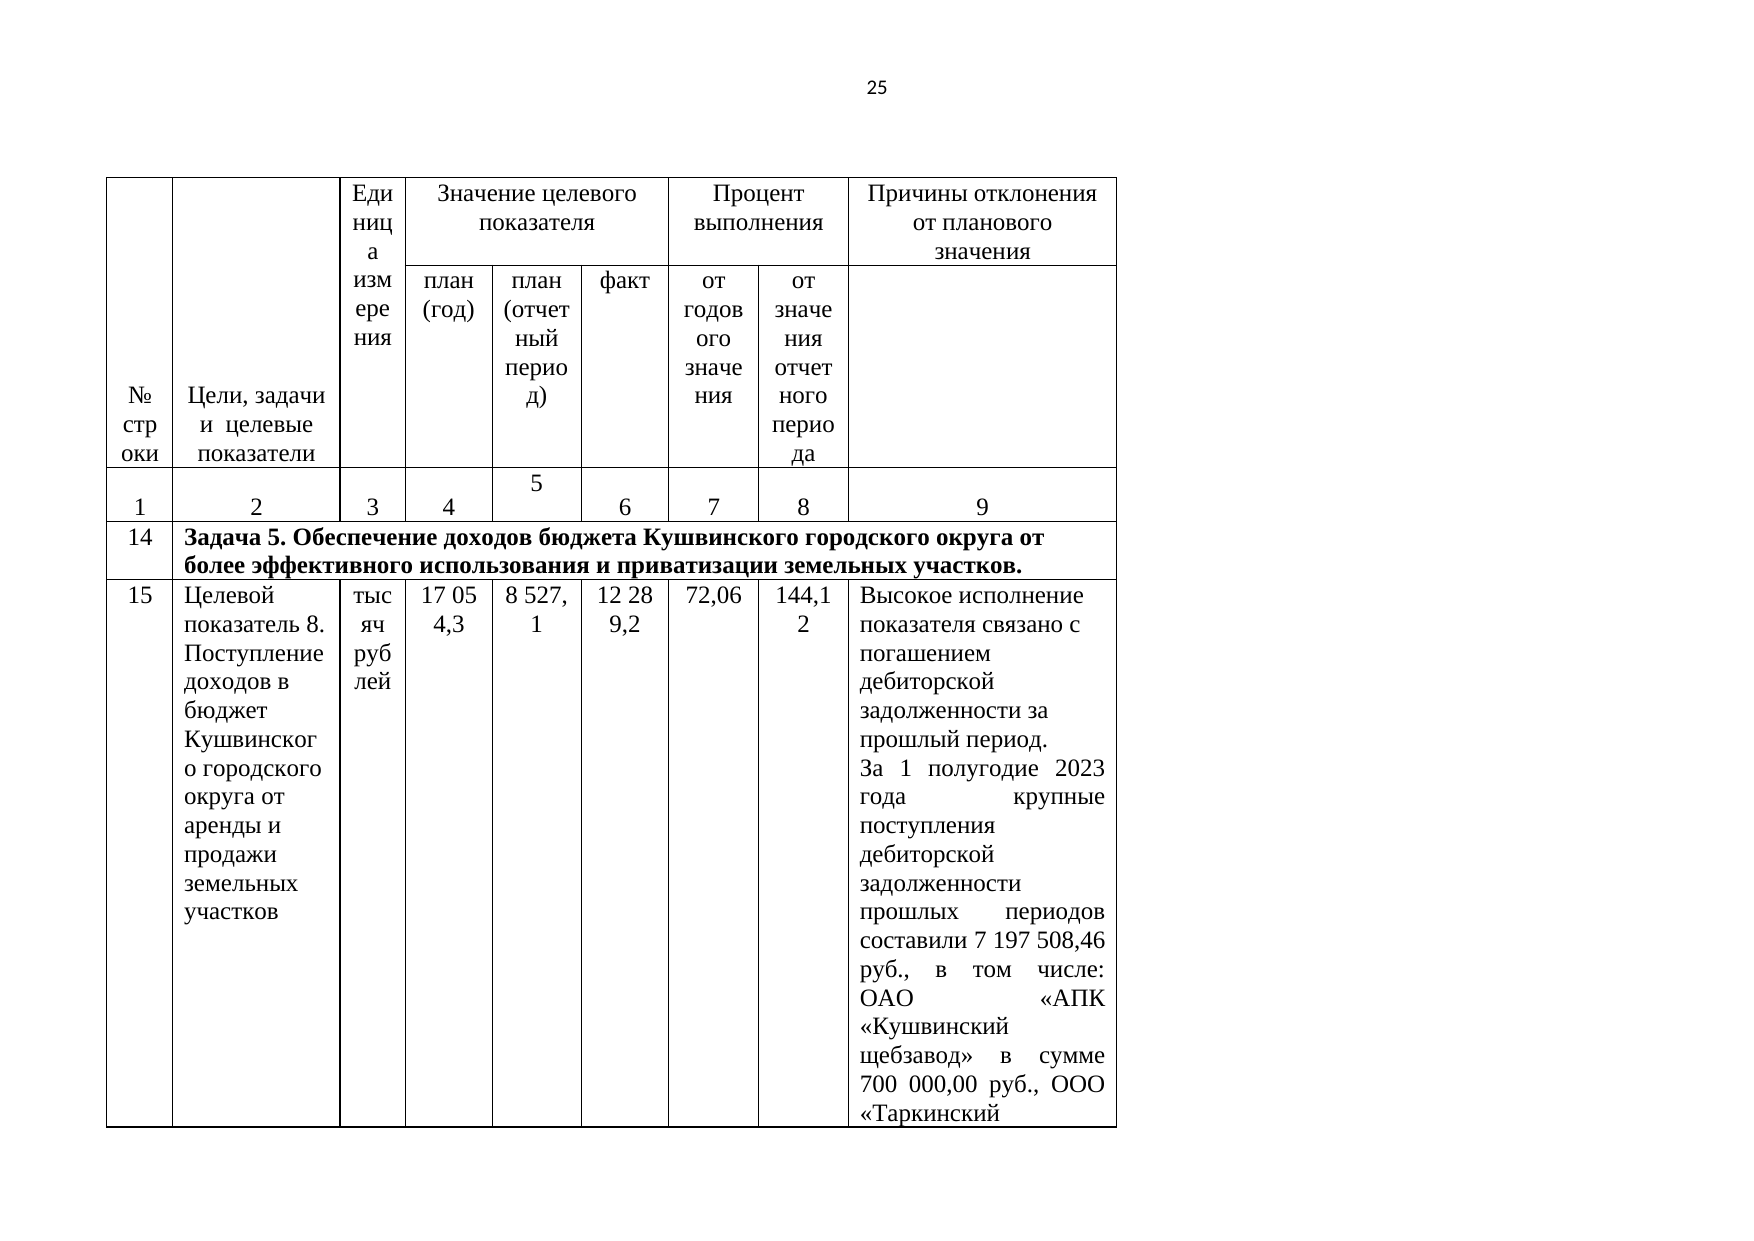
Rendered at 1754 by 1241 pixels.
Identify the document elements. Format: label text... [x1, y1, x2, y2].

table_cell Задача 5. Обеспечение доходов бюджета Кушвинского городского округа от более эффективного использования и приватизации земельных участков. [173, 522, 1116, 579]
table_cell от годового значения [669, 266, 758, 467]
table_cell Высокое исполнение показателя связано с погашением дебиторской задолженности за прошлый период. За 1 полугодие 2023 года крупные поступления дебиторской задолженности прошлых периодов составили 7 197 508,46 руб., в том числе: ОАО «АПК «Кушвинский щебзавод» в сумме 700 000,00 руб., ООО «Таркинский гранитный карьер» в сумме 313 947,22 руб., ОАО «ВГОК» в сумме 5 631 197,15 руб., ООО «ЦИТИ» в сумме 86 578,17 руб., ООО «Натуральный продукт» в сумме 60 730,27 руб., УФК по Свердловской области в сумме 62 074,64 руб., ИП Федулов Анатолий Георгиевич в сумме 78 268,01 руб., ИП Буренков Валерий Петрович в сумме 221 355,13 руб., Кротикова Татьяна Викторовна в сумме 28 631,11 руб., Щукин Вячеслав Геннадьевич в сумме 14 726,76 руб. [849, 580, 1116, 1126]
table_cell 72,06 [669, 580, 758, 1126]
table_header Процент выполнения [669, 178, 848, 264]
table_cell 17 054,3 [406, 580, 492, 1126]
table_cell 4 [406, 468, 492, 521]
table_cell 2 [173, 468, 339, 521]
table_cell 6 [582, 468, 668, 521]
table_cell 5 [493, 468, 581, 521]
table_cell 144,12 [759, 580, 848, 1126]
table_cell факт [582, 266, 668, 467]
table_cell 15 [107, 580, 172, 1126]
table_cell план (отчетный период) [493, 266, 581, 467]
table_cell 8 [759, 468, 848, 521]
table_cell план (год) [406, 266, 492, 467]
table_cell [849, 266, 1116, 467]
table_header Значение целевого показателя [406, 178, 668, 264]
table_header Единица измерения [341, 178, 405, 467]
table_cell 12 289,2 [582, 580, 668, 1126]
table_cell 9 [849, 468, 1116, 521]
table_header Цели, задачи и целевые показатели [173, 178, 339, 467]
table_header № строки [107, 178, 172, 467]
table_cell 14 [107, 522, 172, 579]
table_cell 7 [669, 468, 758, 521]
table_cell 1 [107, 468, 172, 521]
table_cell 3 [341, 468, 405, 521]
table_cell Целевой показатель 8. Поступление доходов в бюджет Кушвинского городского округа от аренды и продажи земельных участков [173, 580, 339, 1126]
table_cell 8 527,1 [493, 580, 581, 1126]
table_header Причины отклонения от планового значения [849, 178, 1116, 264]
table_cell от значения отчетного периода [759, 266, 848, 467]
table_cell тысяч рублей [341, 580, 405, 1126]
